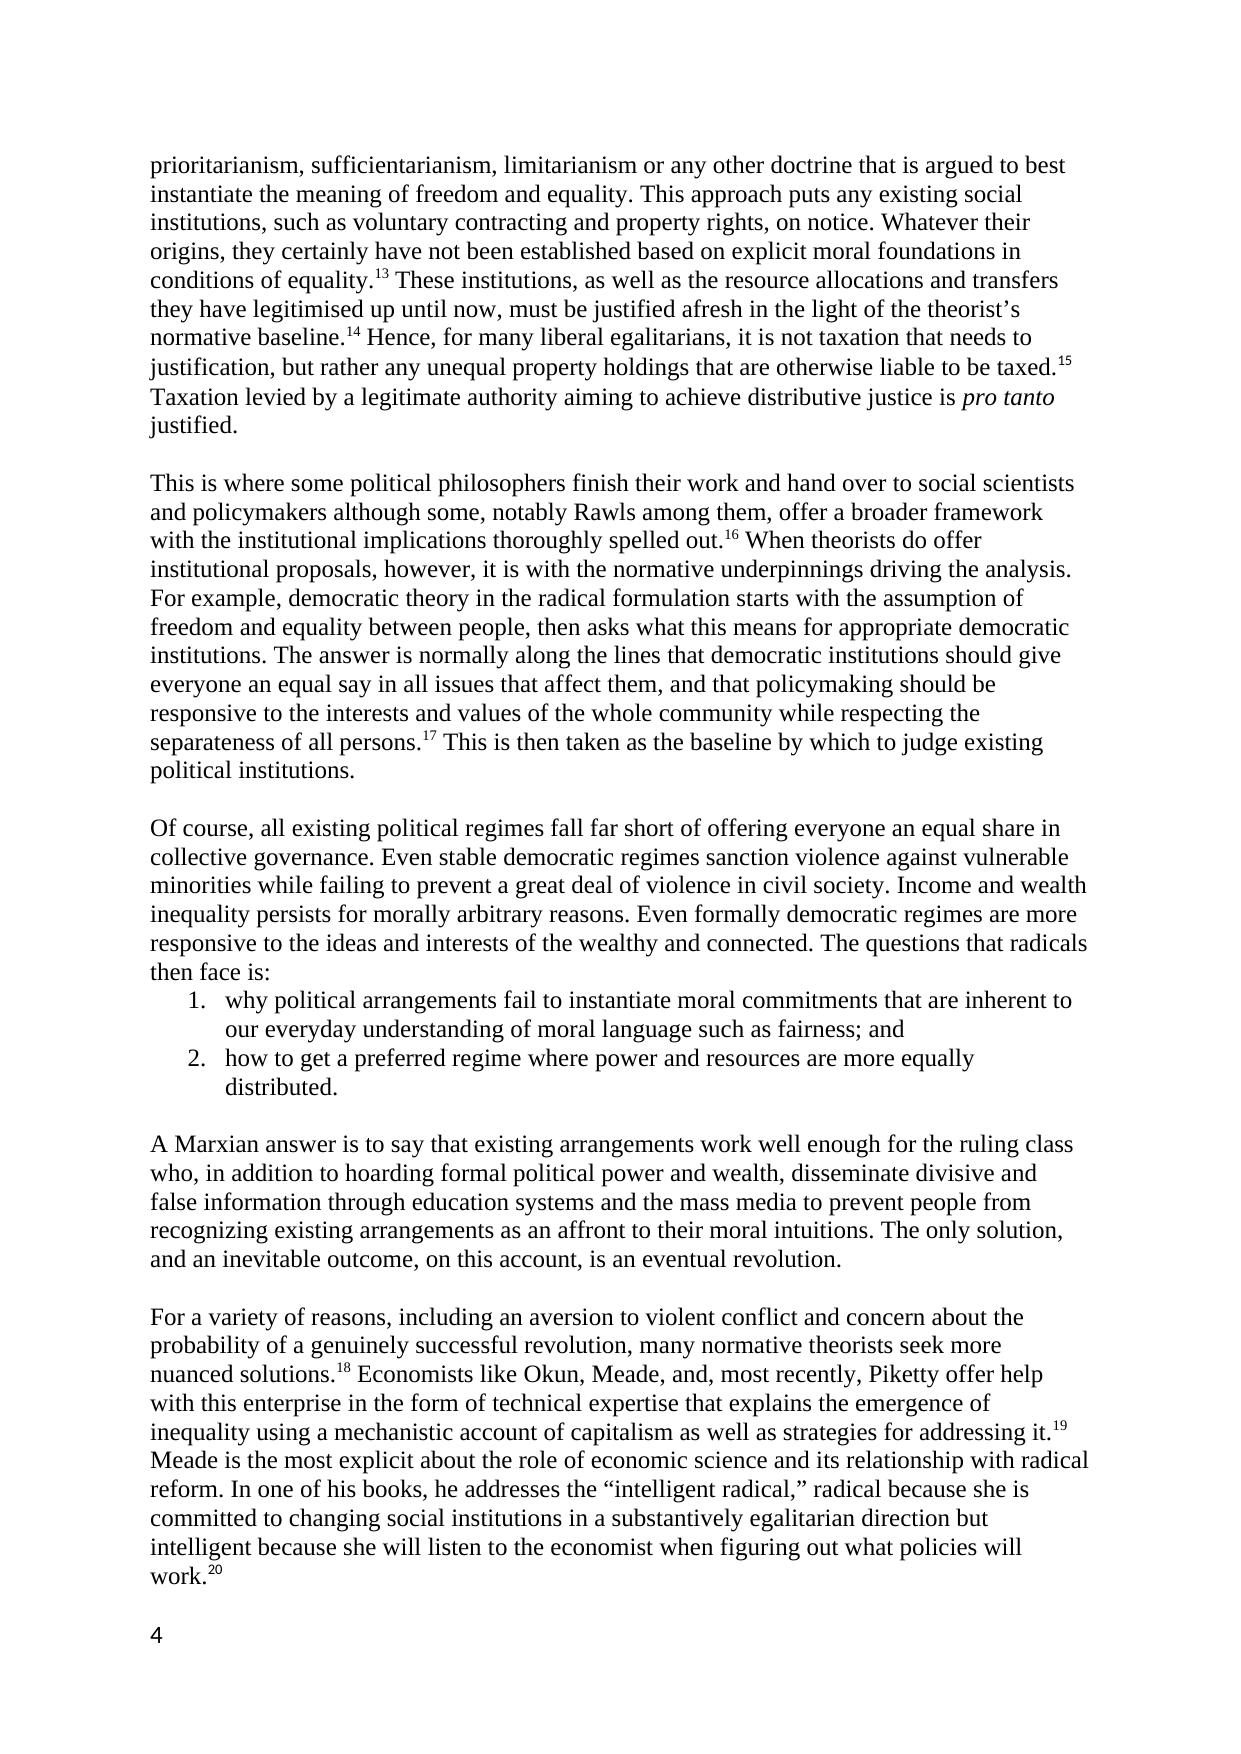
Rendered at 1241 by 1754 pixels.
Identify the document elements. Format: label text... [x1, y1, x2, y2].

text This is where some political philosophers finish their work and hand over to social scientists and policymakers although some, notably Rawls among them, offer a broader framework with the institutional implications thoroughly spelled out. When theorists do offer institutional proposals, however, it is with the normative underpinnings driving the analysis. For example, democratic theory in the radical formulation starts with the assumption of freedom and equality between people, then asks what this means for appropriate democratic institutions. The answer is normally along the lines that democratic institutions should give everyone an equal say in all issues that affect them, and that policymaking should be responsive to the interests and values of the whole community while respecting the separateness of all persons. This is then taken as the baseline by which to judge existing political institutions. [150, 468, 1090, 784]
list how to get a preferred regime where power and resources are more equally distributed. [187, 1043, 1090, 1101]
text A Marxian answer is to say that existing arrangements work well enough for the ruling class who, in addition to hoarding formal political power and wealth, disseminate divisive and false information through education systems and the mass media to prevent people from recognizing existing arrangements as an affront to their moral intuitions. The only solution, and an inevitable outcome, on this account, is an eventual revolution. [150, 1129, 1090, 1273]
text Of course, all existing political regimes fall far short of offering everyone an equal share in collective governance. Even stable democratic regimes sanction violence against vulnerable minorities while failing to prevent a great deal of violence in civil society. Income and wealth inequality persists for morally arbitrary reasons. Even formally democratic regimes are more responsive to the ideas and interests of the wealthy and connected. The questions that radicals then face is: [150, 813, 1090, 986]
text For a variety of reasons, including an aversion to violent conflict and concern about the probability of a genuinely successful revolution, many normative theorists seek more nuanced solutions. Economists like Okun, Meade, and, most recently, Piketty offer help with this enterprise in the form of technical expertise that explains the emergence of inequality using a mechanistic account of capitalism as well as strategies for addressing it. Meade is the most explicit about the role of economic science and its relationship with radical reform. In one of his books, he addresses the “intelligent radical,” radical because she is committed to changing social institutions in a substantively egalitarian direction but intelligent because she will listen to the economist when figuring out what policies will work. [150, 1302, 1090, 1591]
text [150, 150, 1090, 439]
list why political arrangements fail to instantiate moral commitments that are inherent to our everyday understanding of moral language such as fairness; and [187, 986, 1090, 1043]
